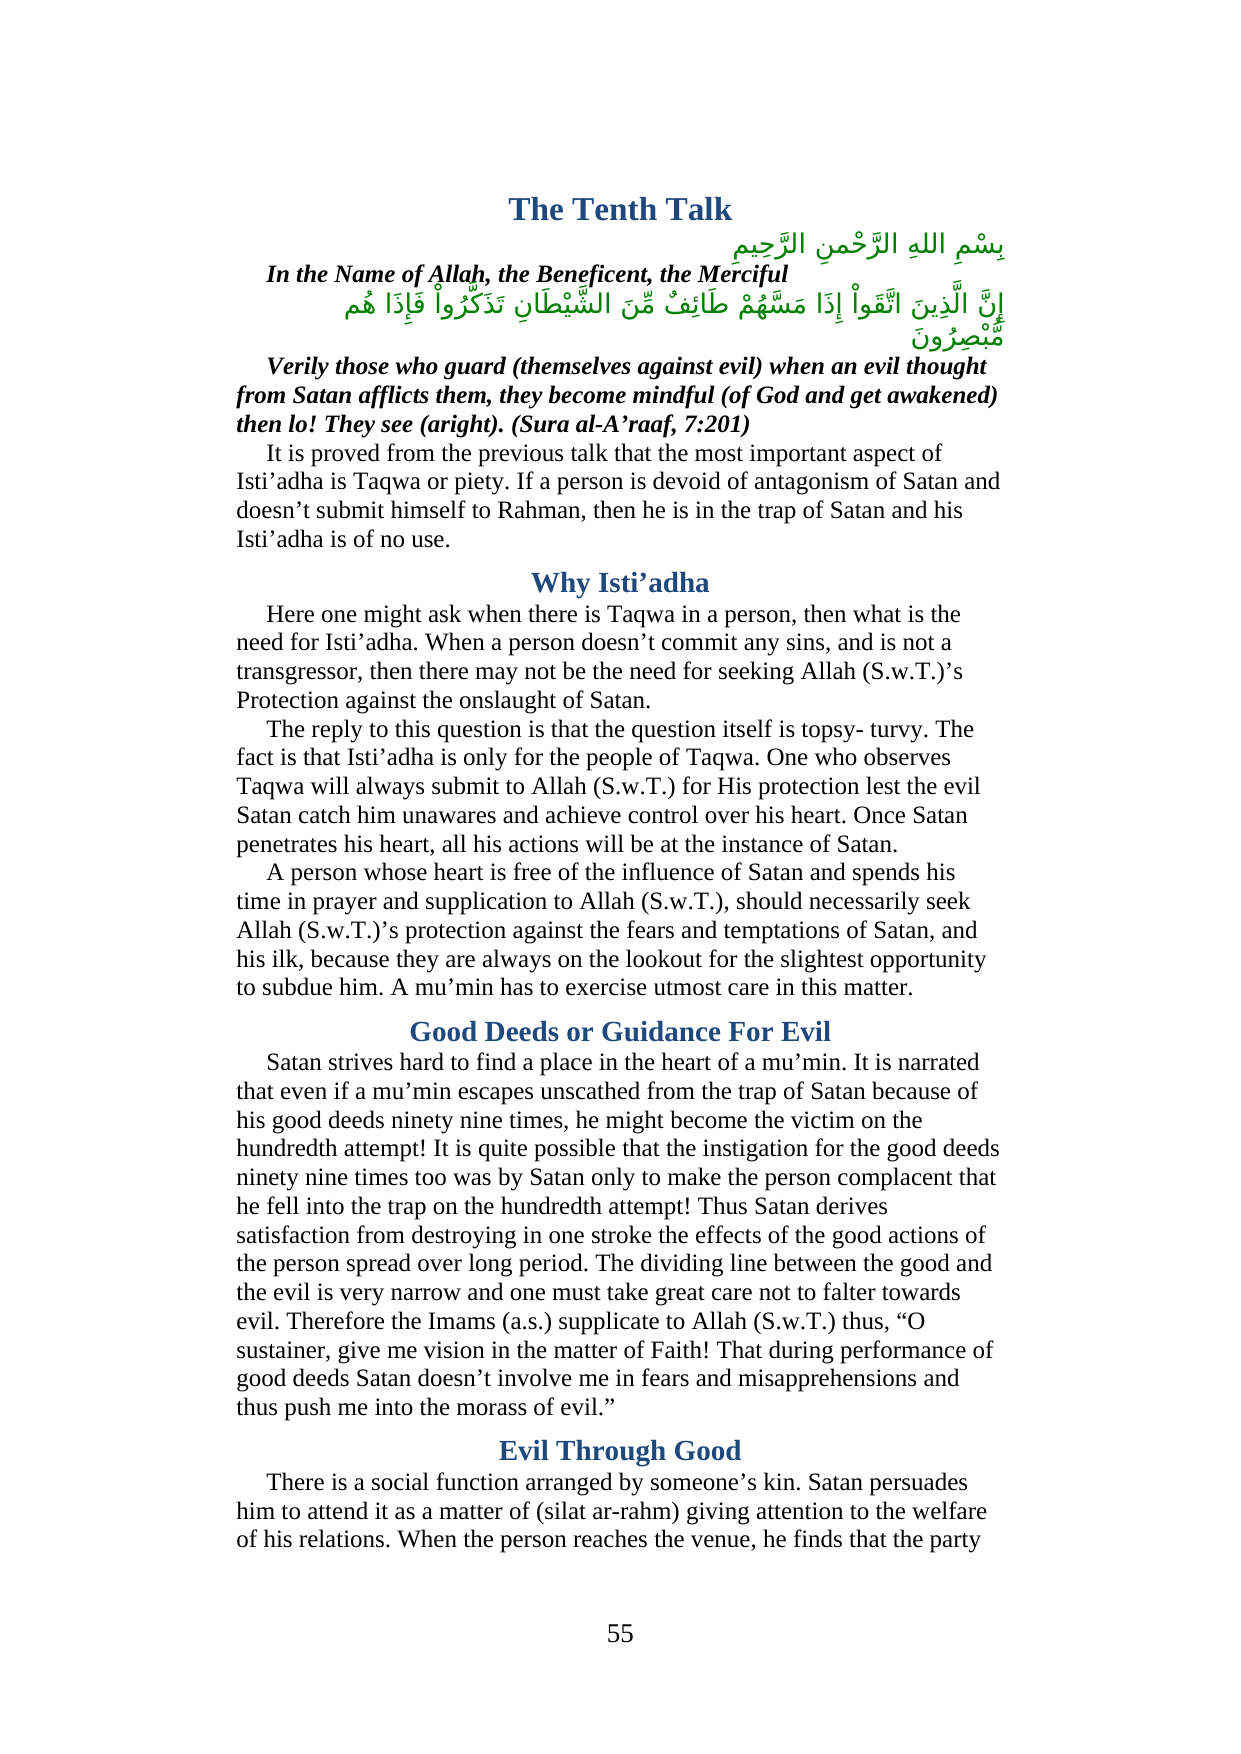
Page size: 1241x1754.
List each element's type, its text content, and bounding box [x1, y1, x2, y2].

text A person whose heart is free of the influence of Satan and spends his time in prayer and supplication to Allah (S.w.T.), should necessarily seek Allah (S.w.T.)’s protection against the fears and temptations of Satan, and his ilk, because they are always on the lookout for the slightest opportunity to subdue him. A mu’min has to exercise utmost care in this matter. [236, 857, 1004, 1001]
text بِسْمِ اللهِ الرَّحْمنِ الرَّحِيمِ [236, 228, 1004, 259]
subtitle The Tenth Talk [236, 190, 1004, 228]
subtitle Why Isti’adha [236, 565, 1004, 599]
text In the Name of Allah, the Beneficent, the Merciful [236, 259, 1004, 288]
text Verily those who guard (themselves against evil) when an evil thought from Satan afflicts them, they become mindful (of God and get awakened) then lo! They see (aright). (Sura al-A’raaf, 7:201) [236, 351, 1004, 438]
subtitle Good Deeds or Guidance For Evil [236, 1014, 1004, 1047]
text The reply to this question is that the question itself is topsy- turvy. The fact is that Isti’adha is only for the people of Taqwa. One who observes Taqwa will always submit to Allah (S.w.T.) for His protection lest the evil Satan catch him unawares and achieve control over his heart. Once Satan penetrates his heart, all his actions will be at the instance of Satan. [236, 714, 1004, 857]
subtitle Evil Through Good [236, 1433, 1004, 1467]
text It is proved from the previous talk that the most important aspect of Isti’adha is Taqwa or piety. If a person is devoid of antagonism of Satan and doesn’t submit himself to Rahman, then he is in the trap of Satan and his Isti’adha is of no use. [236, 438, 1004, 553]
text Satan strives hard to find a place in the heart of a mu’min. It is narrated that even if a mu’min escapes unscathed from the trap of Satan because of his good deeds ninety nine times, he might become the victim on the hundredth attempt! It is quite possible that the instigation for the good deeds ninety nine times too was by Satan only to make the person complacent that he fell into the trap on the hundredth attempt! Thus Satan derives satisfaction from destroying in one stroke the effects of the good actions of the person spread over long period. The dividing line between the good and the evil is very narrow and one must take great care not to falter towards evil. Therefore the Imams (a.s.) supplicate to Allah (S.w.T.) thus, “O sustainer, give me vision in the matter of Faith! That during performance of good deeds Satan doesn’t involve me in fears and misapprehensions and thus push me into the morass of evil.” [236, 1047, 1004, 1421]
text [236, 1467, 1004, 1553]
text Here one might ask when there is Taqwa in a person, then what is the need for Isti’adha. When a person doesn’t commit any sins, and is not a transgressor, then there may not be the need for seeking Allah (S.w.T.)’s Protection against the onslaught of Satan. [236, 599, 1004, 714]
text إِنَّ الَّذِينَ اتَّقَواْ إِذَا مَسَّهُمْ طَائِفٌ مِّنَ الشَّيْطَانِ تَذَكَّرُواْ فَإِذَا هُم مُّبْصِرُونَ [236, 288, 1004, 351]
